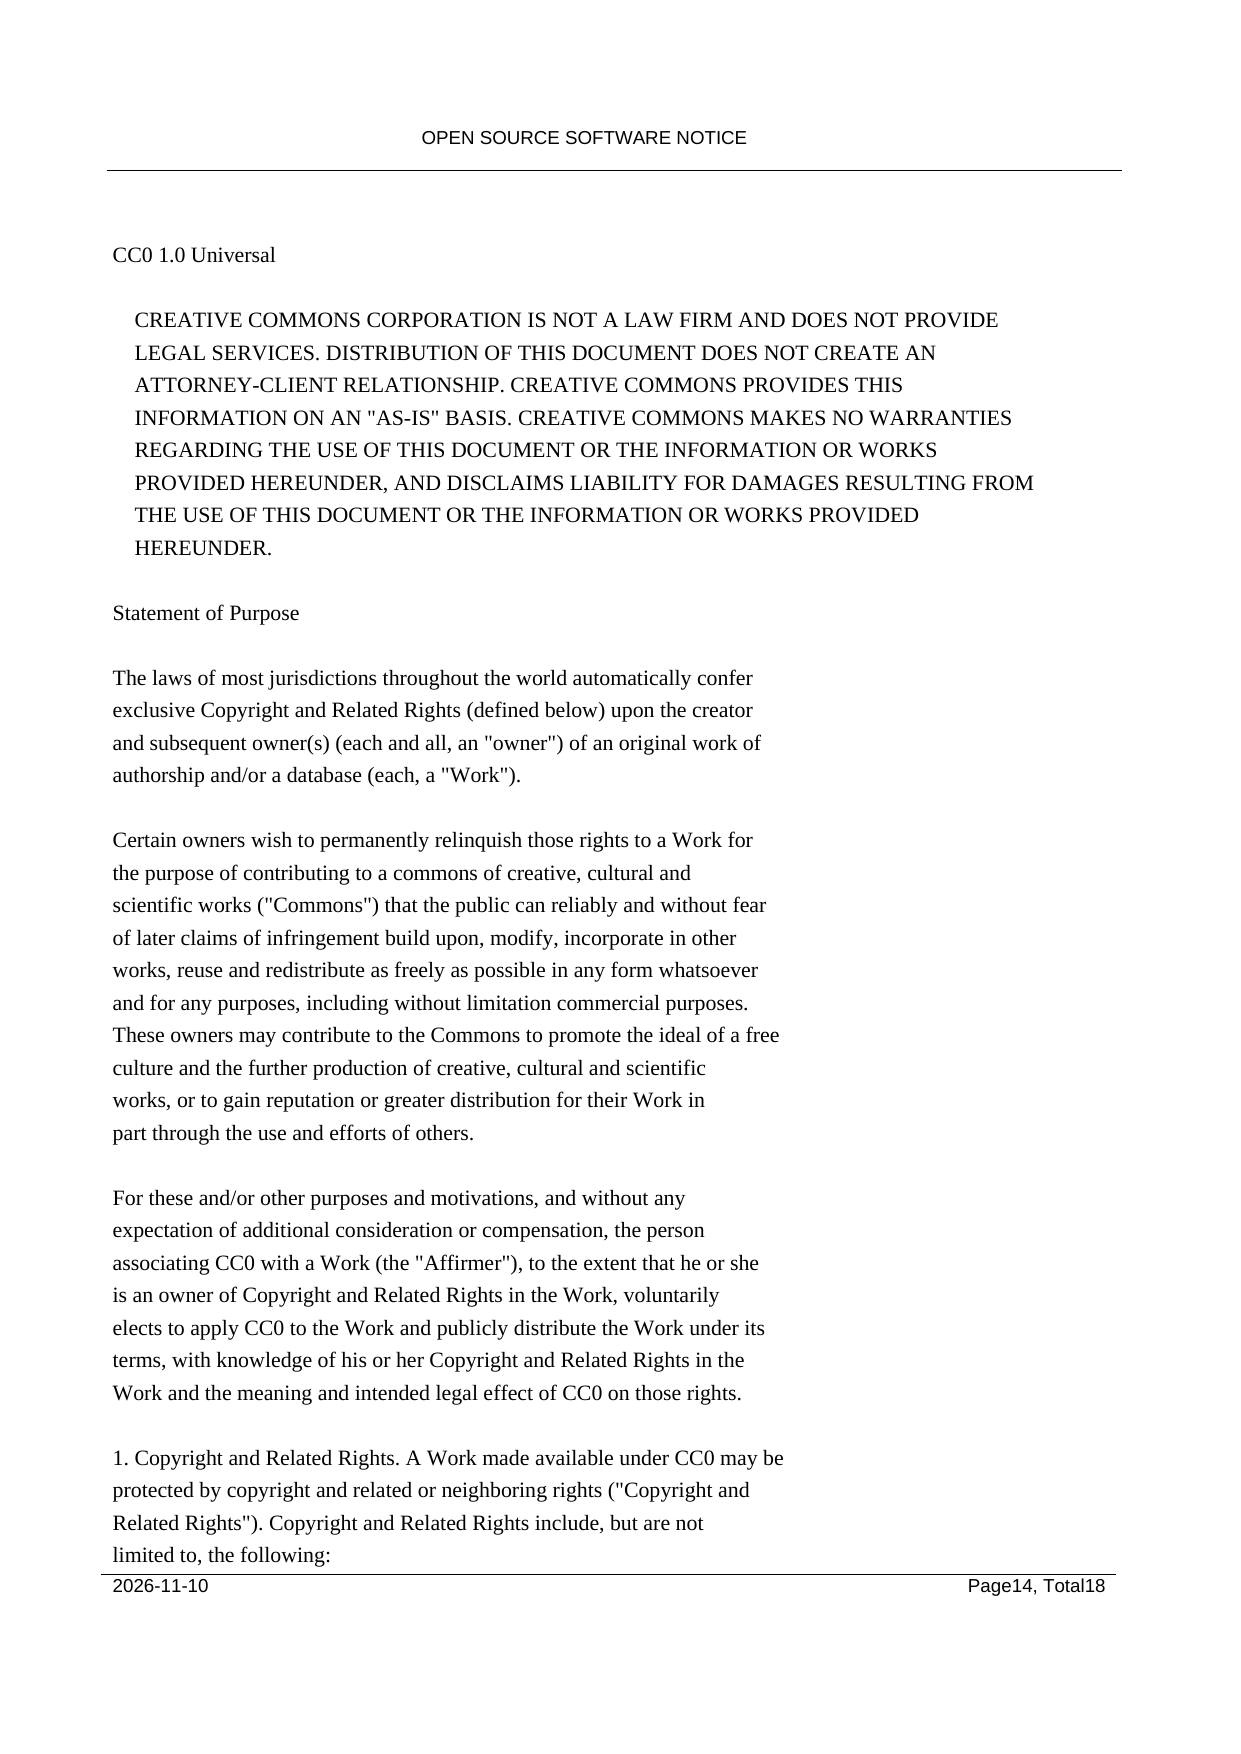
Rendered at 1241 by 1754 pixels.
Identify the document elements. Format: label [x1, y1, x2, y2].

text [112, 206, 1128, 1571]
